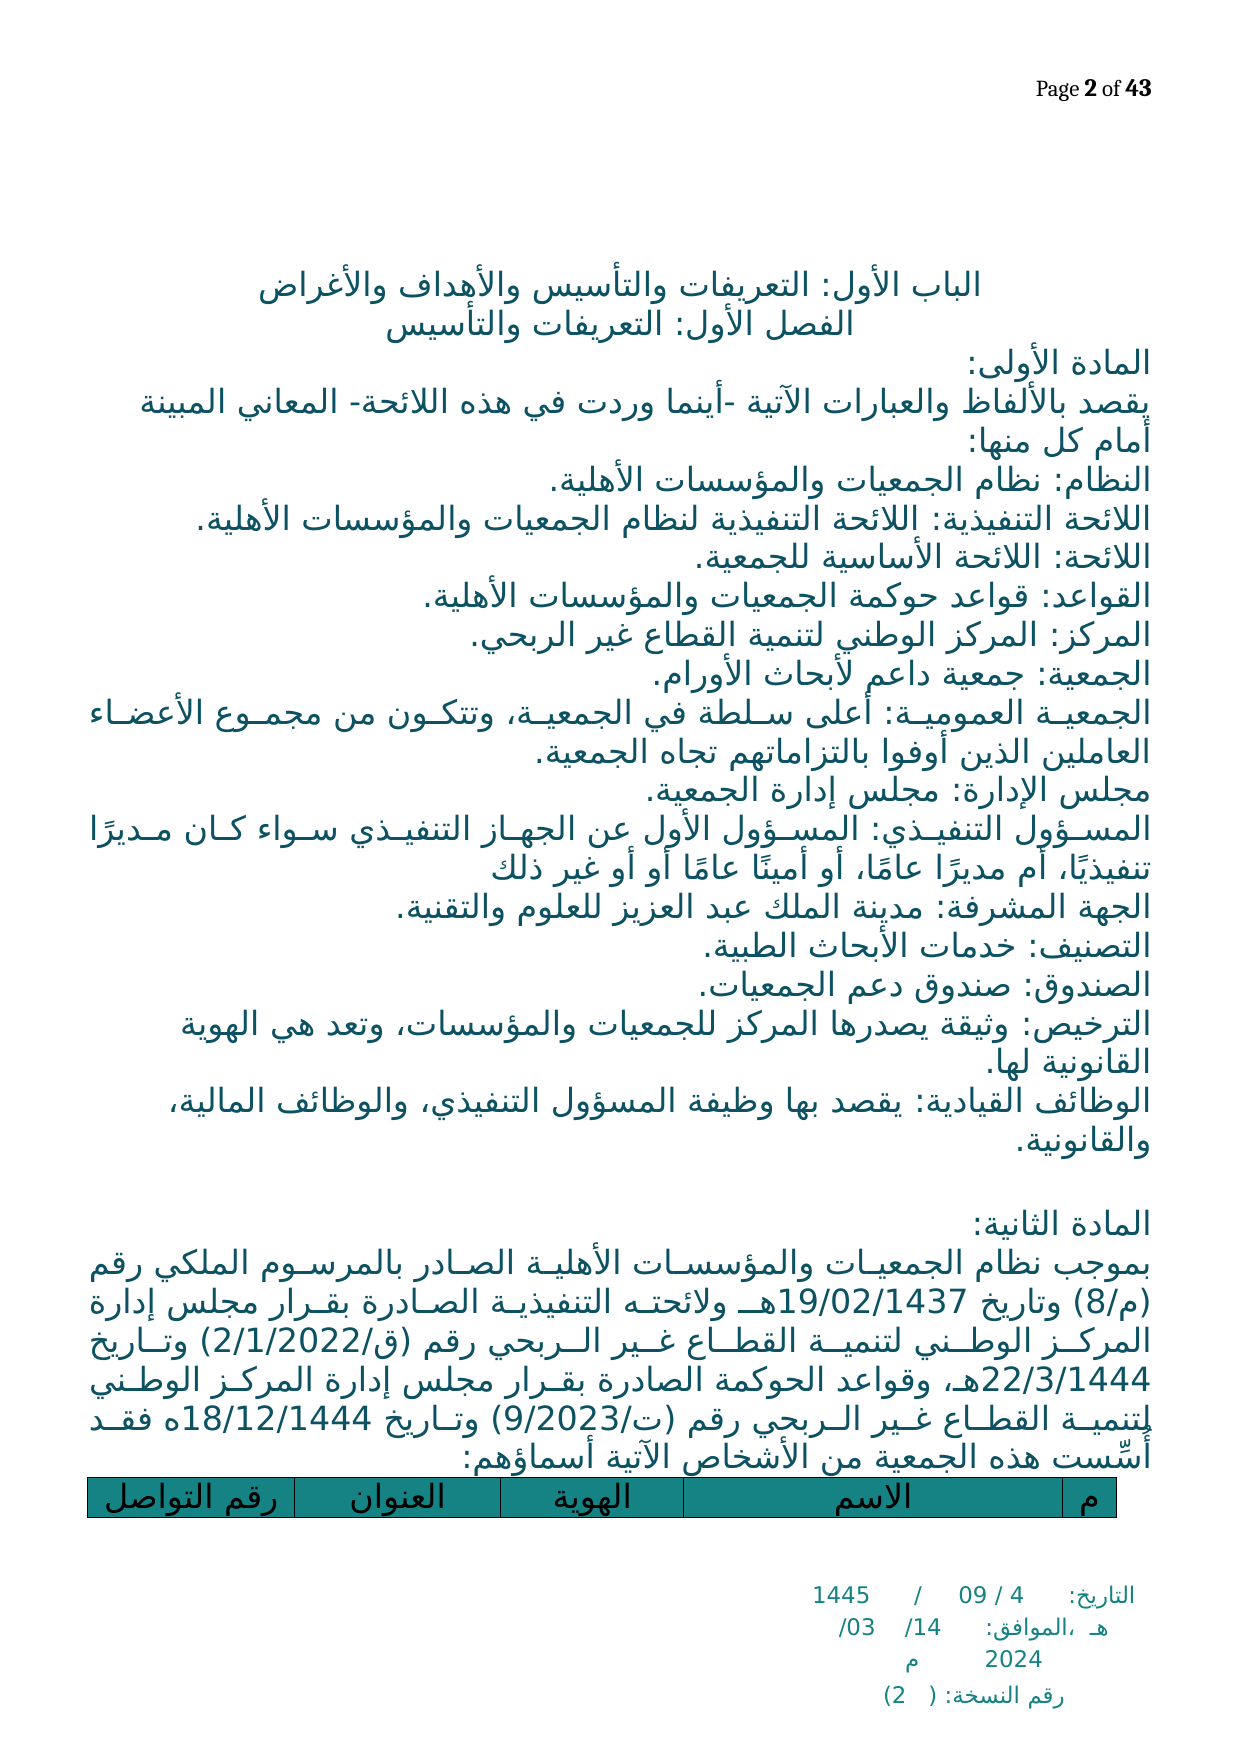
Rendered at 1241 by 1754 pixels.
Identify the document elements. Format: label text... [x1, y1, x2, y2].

text المادة الأولى: [89, 343, 1152, 382]
table_header الهوية الوطنية [501, 1478, 683, 1517]
text المركز: المركز الوطني لتنمية القطاع غير الربحي. [89, 616, 1152, 654]
text يقصد بالألفاظ والعبارات الآتية -أينما وردت في هذه اللائحة- المعاني المبينة أمام كل منها: [89, 382, 1152, 460]
text الجهة المشرفة: مدينة الملك عبد العزيز للعلوم والتقنية. [89, 887, 1152, 926]
text التصنيف: خدمات الأبحاث الطبية. [89, 926, 1152, 965]
text المادة الثانية: [89, 1205, 1152, 1244]
table_header العنوان الوطني [295, 1478, 500, 1517]
table_header الاسم [684, 1478, 1062, 1517]
text الصندوق: صندوق دعم الجمعيات. [89, 965, 1152, 1004]
text الترخيص: وثيقة يصدرها المركز للجمعيات والمؤسسات، وتعد هي الهوية القانونية لها. [89, 1004, 1152, 1082]
text الباب الأول: التعريفات والتأسيس والأهداف والأغراض [89, 266, 1152, 305]
table_header رقم التواصل [88, 1478, 294, 1517]
text اللائحة التنفيذية: اللائحة التنفيذية لنظام الجمعيات والمؤسسات الأهلية. [89, 499, 1152, 538]
text الوظائف القيادية: يقصد بها وظيفة المسؤول التنفيذي، والوظائف المالية، والقانونية. [89, 1082, 1152, 1159]
text الفصل الأول: التعريفات والتأسيس [89, 305, 1152, 343]
text مجلس الإدارة: مجلس إدارة الجمعية. [89, 771, 1152, 810]
text النظام: نظام الجمعيات والمؤسسات الأهلية. [89, 460, 1152, 499]
text اللائحة: اللائحة الأساسية للجمعية. [89, 538, 1152, 577]
text القواعد: قواعد حوكمة الجمعيات والمؤسسات الأهلية. [89, 577, 1152, 616]
text المسؤول التنفيذي: المسؤول الأول عن الجهاز التنفيذي سواء كان مديرًا تنفيذيًا، أم مديرًا عامًا، أو أمينًا عامًا أو أو غير ذلك [89, 810, 1152, 887]
text بموجب نظام الجمعيات والمؤسسات الأهلية الصادر بالمرسوم الملكي رقم (م/8) وتاريخ 19/02/1437هـ ولائحته التنفيذية الصادرة بقرار مجلس إدارة المركز الوطني لتنمية القطاع غير الربحي رقم (ق/2/1/2022) وتاريخ 22/3/1444هـ، وقواعد الحوكمة الصادرة بقرار مجلس إدارة المركز الوطني لتنمية القطاع غير الربحي رقم (ت/9/2023) وتاريخ 18/12/1444ه فقد أُسِّست هذه الجمعية من الأشخاص الآتية أسماؤهم: [89, 1244, 1152, 1477]
text الجمعية العمومية: أعلى سلطة في الجمعية، وتتكون من مجموع الأعضاء العاملين الذين أوفوا بالتزاماتهم تجاه الجمعية. [89, 693, 1152, 771]
text الجمعية: جمعية داعم لأبحاث الأورام. [89, 654, 1152, 693]
table_header م [1063, 1478, 1116, 1517]
